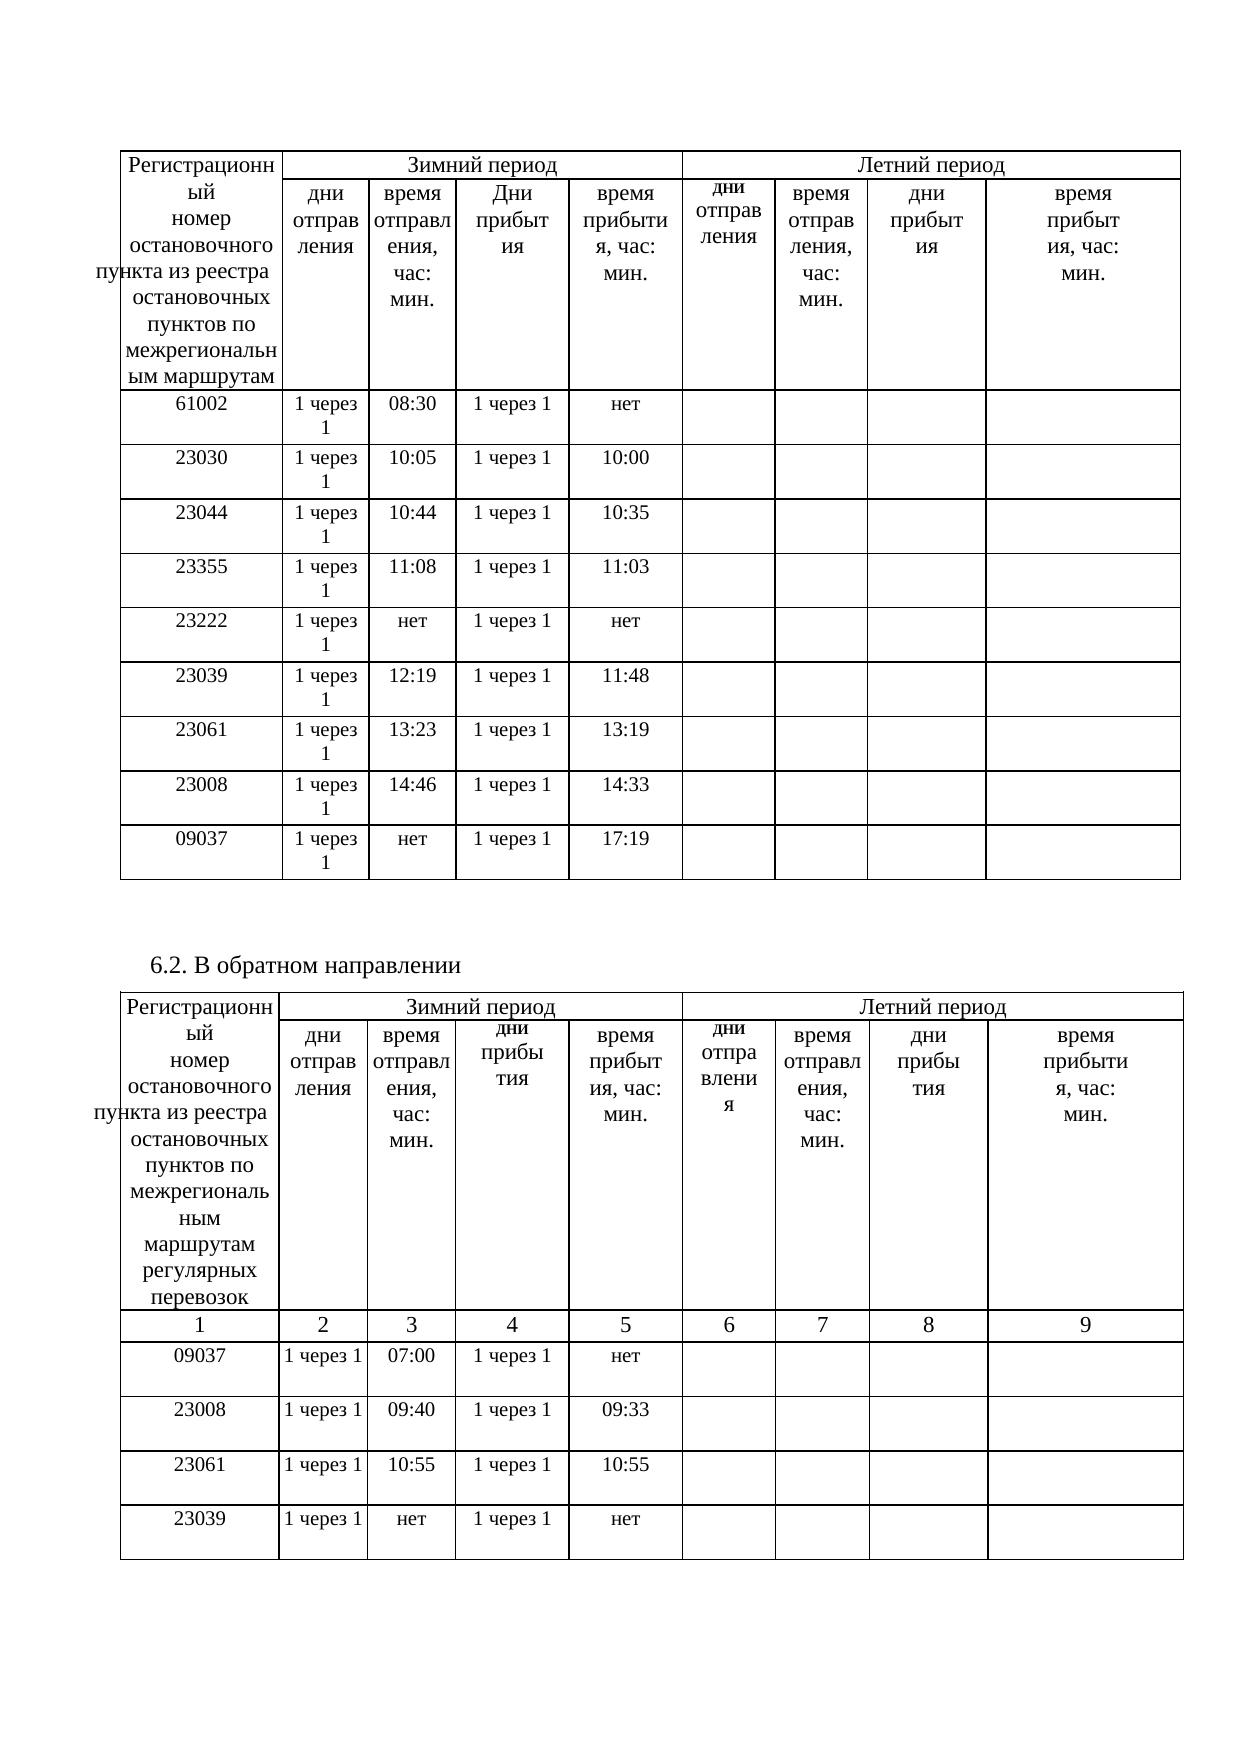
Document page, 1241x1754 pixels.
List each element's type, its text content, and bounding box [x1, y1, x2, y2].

table_cell 2 [280, 1311, 367, 1341]
table_cell [989, 1397, 1183, 1450]
table_cell [870, 1452, 987, 1504]
table_cell дни прибыт ия [868, 180, 985, 389]
table_cell 61002 [121, 391, 282, 444]
table_cell [870, 1397, 987, 1450]
table_cell нет [570, 1506, 682, 1559]
table_cell время прибыти я, час: мин. [989, 1021, 1183, 1309]
table_cell [683, 1506, 775, 1559]
text 6.2. В обратном направлении [150, 950, 1090, 979]
table_cell [776, 663, 867, 716]
table_cell время отправ ления, час: мин. [776, 180, 867, 389]
table_cell 23044 [121, 500, 282, 552]
table_cell 23008 [121, 1397, 278, 1450]
table_cell [776, 717, 867, 770]
table_cell 23039 [121, 1506, 278, 1559]
table_cell [870, 1506, 987, 1559]
table_cell 11:48 [570, 663, 682, 716]
table_cell 1 через 1 [283, 554, 368, 607]
table_cell [776, 608, 867, 661]
table_cell [868, 663, 985, 716]
table_cell 1 через 1 [283, 826, 368, 879]
table_cell 14:46 [370, 772, 455, 824]
table_cell [776, 1452, 869, 1504]
table_cell Дни прибыт ия [457, 180, 568, 389]
table_cell 1 через 1 [456, 1506, 568, 1559]
table_cell время отправл ения, час: мин. [776, 1021, 869, 1309]
table_cell 1 через 1 [283, 663, 368, 716]
table_cell ДНИ отпра влени я [683, 1021, 775, 1309]
table_cell 09:40 [368, 1397, 455, 1450]
table_header Летний период [683, 993, 1183, 1019]
table_cell [683, 608, 774, 661]
table_cell время прибыти я, час: мин. [570, 180, 682, 389]
table_cell [987, 663, 1180, 716]
table_cell 1 через 1 [280, 1397, 367, 1450]
table_cell 1 через 1 [457, 772, 568, 824]
table_cell 10:35 [570, 500, 682, 552]
table_cell нет [570, 391, 682, 444]
table_cell 23039 [121, 663, 282, 716]
table_cell 09037 [121, 826, 282, 879]
table_cell 1 через 1 [283, 717, 368, 770]
table_cell [683, 1343, 775, 1396]
table_cell 7 [776, 1311, 869, 1341]
table_cell 23061 [121, 717, 282, 770]
table_cell 1 через 1 [457, 717, 568, 770]
table_cell [776, 1397, 869, 1450]
table_cell дни отправ ления [280, 1021, 367, 1309]
table_cell [776, 1506, 869, 1559]
table_cell нет [370, 826, 455, 879]
table_cell 1 через 1 [456, 1397, 568, 1450]
table_cell [683, 554, 774, 607]
table_cell 1 через 1 [457, 608, 568, 661]
table_cell время отправл ения, час: мин. [370, 180, 455, 389]
table_cell ДНИ отправ ления [683, 180, 774, 389]
table_cell [776, 1343, 869, 1396]
table_cell [683, 717, 774, 770]
table_cell [987, 717, 1180, 770]
table_cell [683, 1452, 775, 1504]
table_cell [868, 772, 985, 824]
table_cell 1 через 1 [280, 1506, 367, 1559]
table_header Летний период [683, 152, 1180, 178]
table_cell 23222 [121, 608, 282, 661]
table_cell 1 через 1 [283, 391, 368, 444]
table_cell 1 через 1 [457, 663, 568, 716]
table_cell 1 через 1 [283, 445, 368, 498]
table_cell время отправл ения, час: мин. [368, 1021, 455, 1309]
table_cell 1 через 1 [280, 1343, 367, 1396]
table_cell 4 [456, 1311, 568, 1341]
table_cell 9 [989, 1311, 1183, 1341]
table_cell 1 через 1 [283, 772, 368, 824]
table_cell 12:19 [370, 663, 455, 716]
table_cell 14:33 [570, 772, 682, 824]
table_cell [987, 554, 1180, 607]
table_cell [868, 445, 985, 498]
table_cell [776, 391, 867, 444]
table_cell [776, 826, 867, 879]
table_cell 1 через 1 [457, 391, 568, 444]
table_cell ДНИ прибы тия [456, 1021, 568, 1309]
table_cell [868, 826, 985, 879]
table_cell нет [570, 608, 682, 661]
table_cell нет [570, 1343, 682, 1396]
table_header Зимний период [280, 993, 682, 1019]
table_cell 23008 [121, 772, 282, 824]
table_cell 1 через 1 [280, 1452, 367, 1504]
table_cell [868, 500, 985, 552]
table_cell [987, 826, 1180, 879]
table_cell [987, 445, 1180, 498]
table_cell 23355 [121, 554, 282, 607]
table_cell 8 [870, 1311, 987, 1341]
table_cell [683, 445, 774, 498]
table_cell [683, 391, 774, 444]
table_cell 3 [368, 1311, 455, 1341]
table_cell 09037 [121, 1343, 278, 1396]
table_cell время прибыт ия, час: мин. [570, 1021, 682, 1309]
table_cell [987, 500, 1180, 552]
table_cell 10:05 [370, 445, 455, 498]
table_cell [868, 608, 985, 661]
table_cell 13:19 [570, 717, 682, 770]
table_cell [987, 608, 1180, 661]
table_cell [683, 772, 774, 824]
table_cell 10:55 [368, 1452, 455, 1504]
table_cell [870, 1343, 987, 1396]
table_cell нет [370, 608, 455, 661]
table_cell 11:03 [570, 554, 682, 607]
table_cell [868, 717, 985, 770]
table_cell [989, 1343, 1183, 1396]
table_cell [987, 772, 1180, 824]
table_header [121, 152, 282, 389]
table_cell [776, 554, 867, 607]
table_cell 1 через 1 [457, 500, 568, 552]
table_cell 5 [570, 1311, 682, 1341]
table_header Зимний период [283, 152, 682, 178]
table_cell 23061 [121, 1452, 278, 1504]
table_cell 6 [683, 1311, 775, 1341]
table_cell 17:19 [570, 826, 682, 879]
table_cell дни отправ ления [283, 180, 368, 389]
table_cell 1 через 1 [457, 445, 568, 498]
table_cell 1 через 1 [456, 1452, 568, 1504]
table_cell 10:55 [570, 1452, 682, 1504]
table_cell 1 [121, 1311, 278, 1341]
table_cell 11:08 [370, 554, 455, 607]
table_cell 1 через 1 [283, 500, 368, 552]
table_cell [989, 1452, 1183, 1504]
table_cell 1 через 1 [456, 1343, 568, 1396]
table_cell 1 через 1 [283, 608, 368, 661]
table_cell [683, 663, 774, 716]
table_cell 10:44 [370, 500, 455, 552]
table_cell [683, 1397, 775, 1450]
table_cell 09:33 [570, 1397, 682, 1450]
table_cell [868, 554, 985, 607]
table_cell 13:23 [370, 717, 455, 770]
table_cell [868, 391, 985, 444]
table_cell 1 через 1 [457, 554, 568, 607]
table_cell [987, 391, 1180, 444]
table_cell [683, 826, 774, 879]
table_cell дни прибы тия [870, 1021, 987, 1309]
table_cell [989, 1506, 1183, 1559]
table_cell 07:00 [368, 1343, 455, 1396]
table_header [121, 993, 278, 1309]
table_cell 10:00 [570, 445, 682, 498]
table_cell 23030 [121, 445, 282, 498]
table_cell время прибыт ия, час: мин. [987, 180, 1180, 389]
table_cell [776, 500, 867, 552]
table_cell [776, 445, 867, 498]
table_cell 1 через 1 [457, 826, 568, 879]
table_cell 08:30 [370, 391, 455, 444]
table_cell нет [368, 1506, 455, 1559]
table_cell [683, 500, 774, 552]
table_cell [776, 772, 867, 824]
